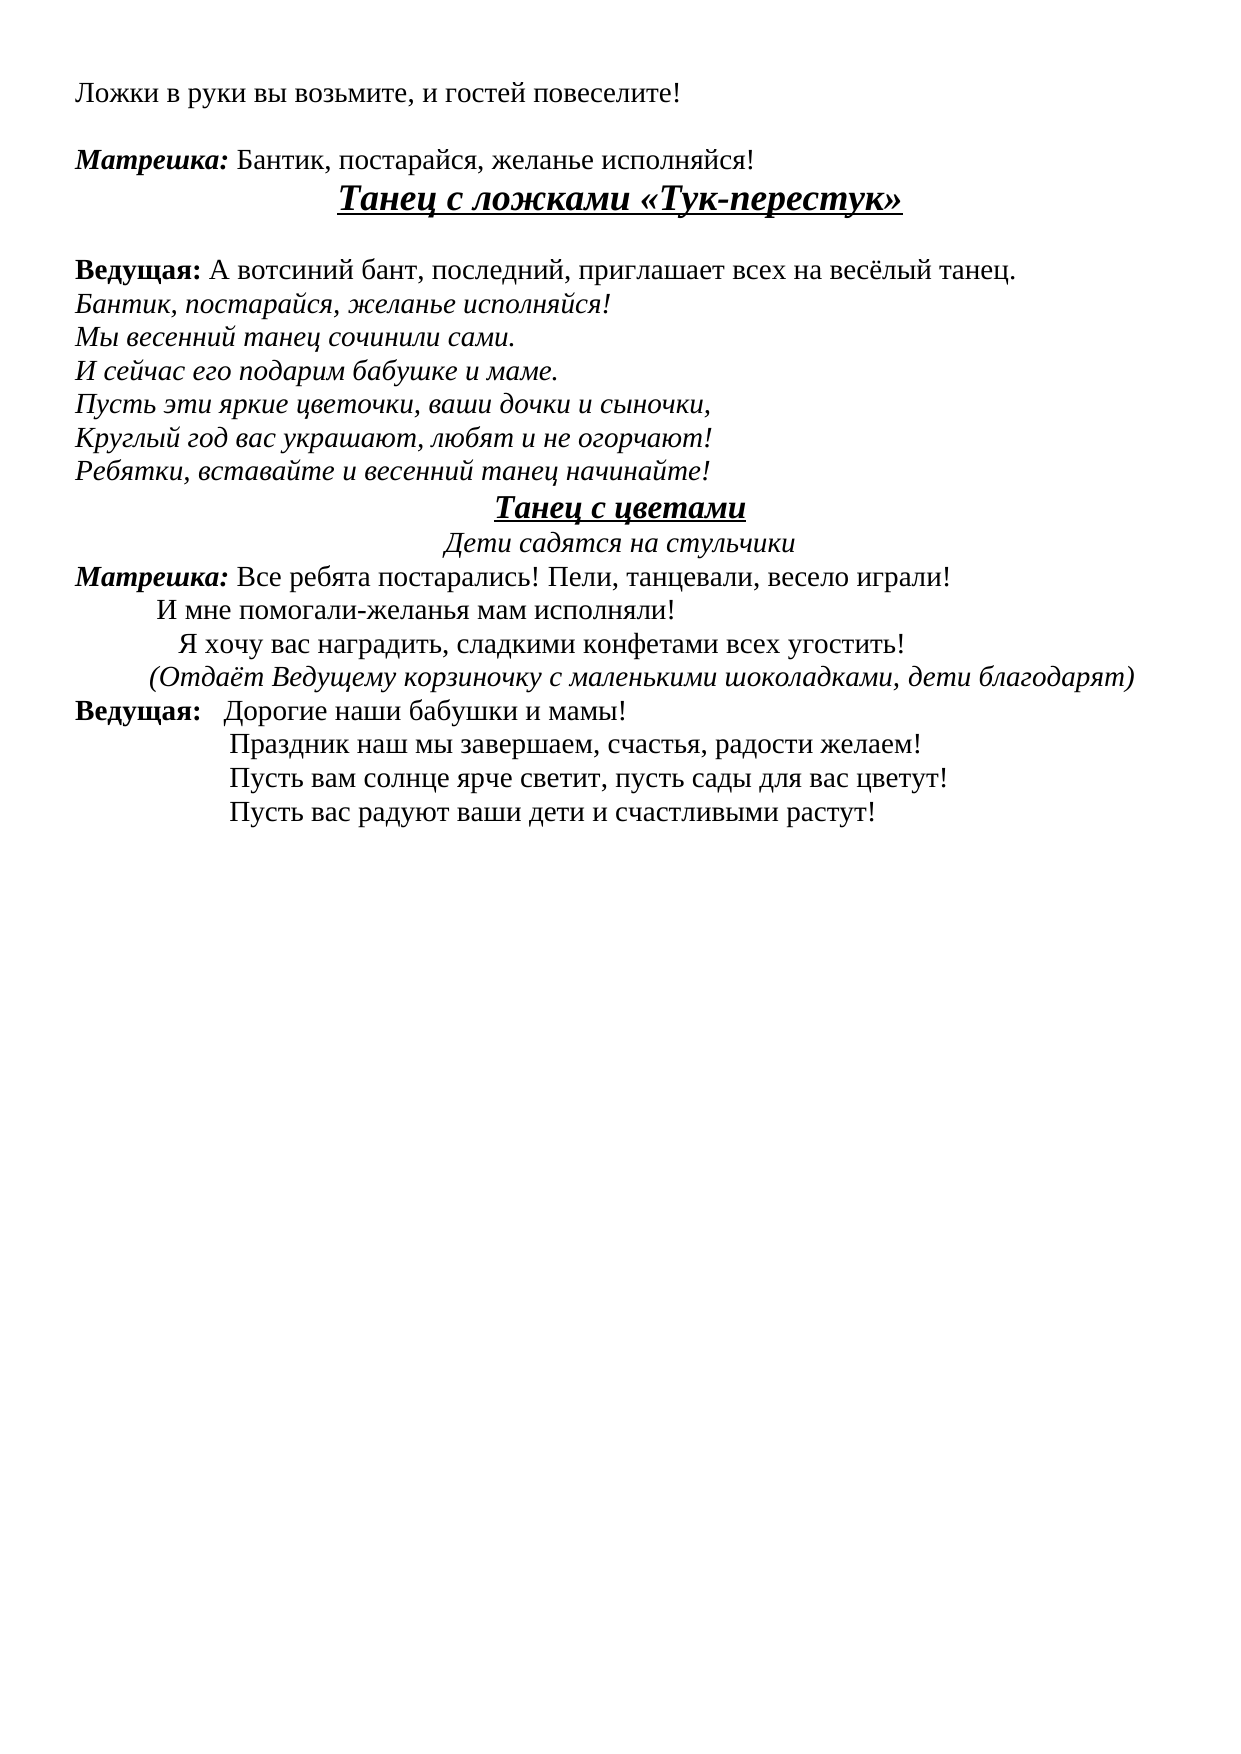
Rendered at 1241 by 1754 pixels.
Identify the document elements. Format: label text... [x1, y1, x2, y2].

text Ложки в руки вы возьмите, и гостей повеселите! [75, 75, 1165, 108]
text Я хочу вас наградить, сладкими конфетами всех угостить! [75, 626, 1165, 659]
text Ребятки, вставайте и весенний танец начинайте! [75, 453, 1165, 487]
text Матрешка: Все ребята постарались! Пели, танцевали, весело играли! [75, 559, 1165, 592]
text Ведущая: Дорогие наши бабушки и мамы! [223, 693, 1165, 727]
text Бантик, постарайся, желанье исполняйся! [75, 286, 1165, 319]
text Матрешка: Бантик, постарайся, желанье исполняйся! [75, 142, 1165, 176]
text И сейчас его подарим бабушке и маме. [75, 353, 1165, 386]
text Танец с цветами [75, 487, 1165, 525]
text Пусть вам солнце ярче светит, пусть сады для вас цветут! [75, 760, 1165, 794]
text Пусть эти яркие цветочки, ваши дочки и сыночки, [75, 386, 1165, 420]
text Круглый год вас украшают, любят и не огорчают! [75, 420, 1165, 453]
text И мне помогали-желанья мам исполняли! [75, 592, 1165, 626]
text Пусть вас радуют ваши дети и счастливыми растут! [75, 794, 1165, 827]
text (Отдаёт Ведущему корзиночку с маленькими шоколадками, дети благодарят) [75, 659, 1165, 693]
text Ведущая: А вотсиний бант, последний, приглашает всех на весёлый танец. [209, 252, 1165, 286]
text Дети садятся на стульчики [75, 525, 1165, 559]
text Праздник наш мы завершаем, счастья, радости желаем! [75, 727, 1165, 760]
text Танец с ложками «Тук-перестук» [75, 176, 1165, 219]
text Мы весенний танец сочинили сами. [75, 319, 1165, 353]
